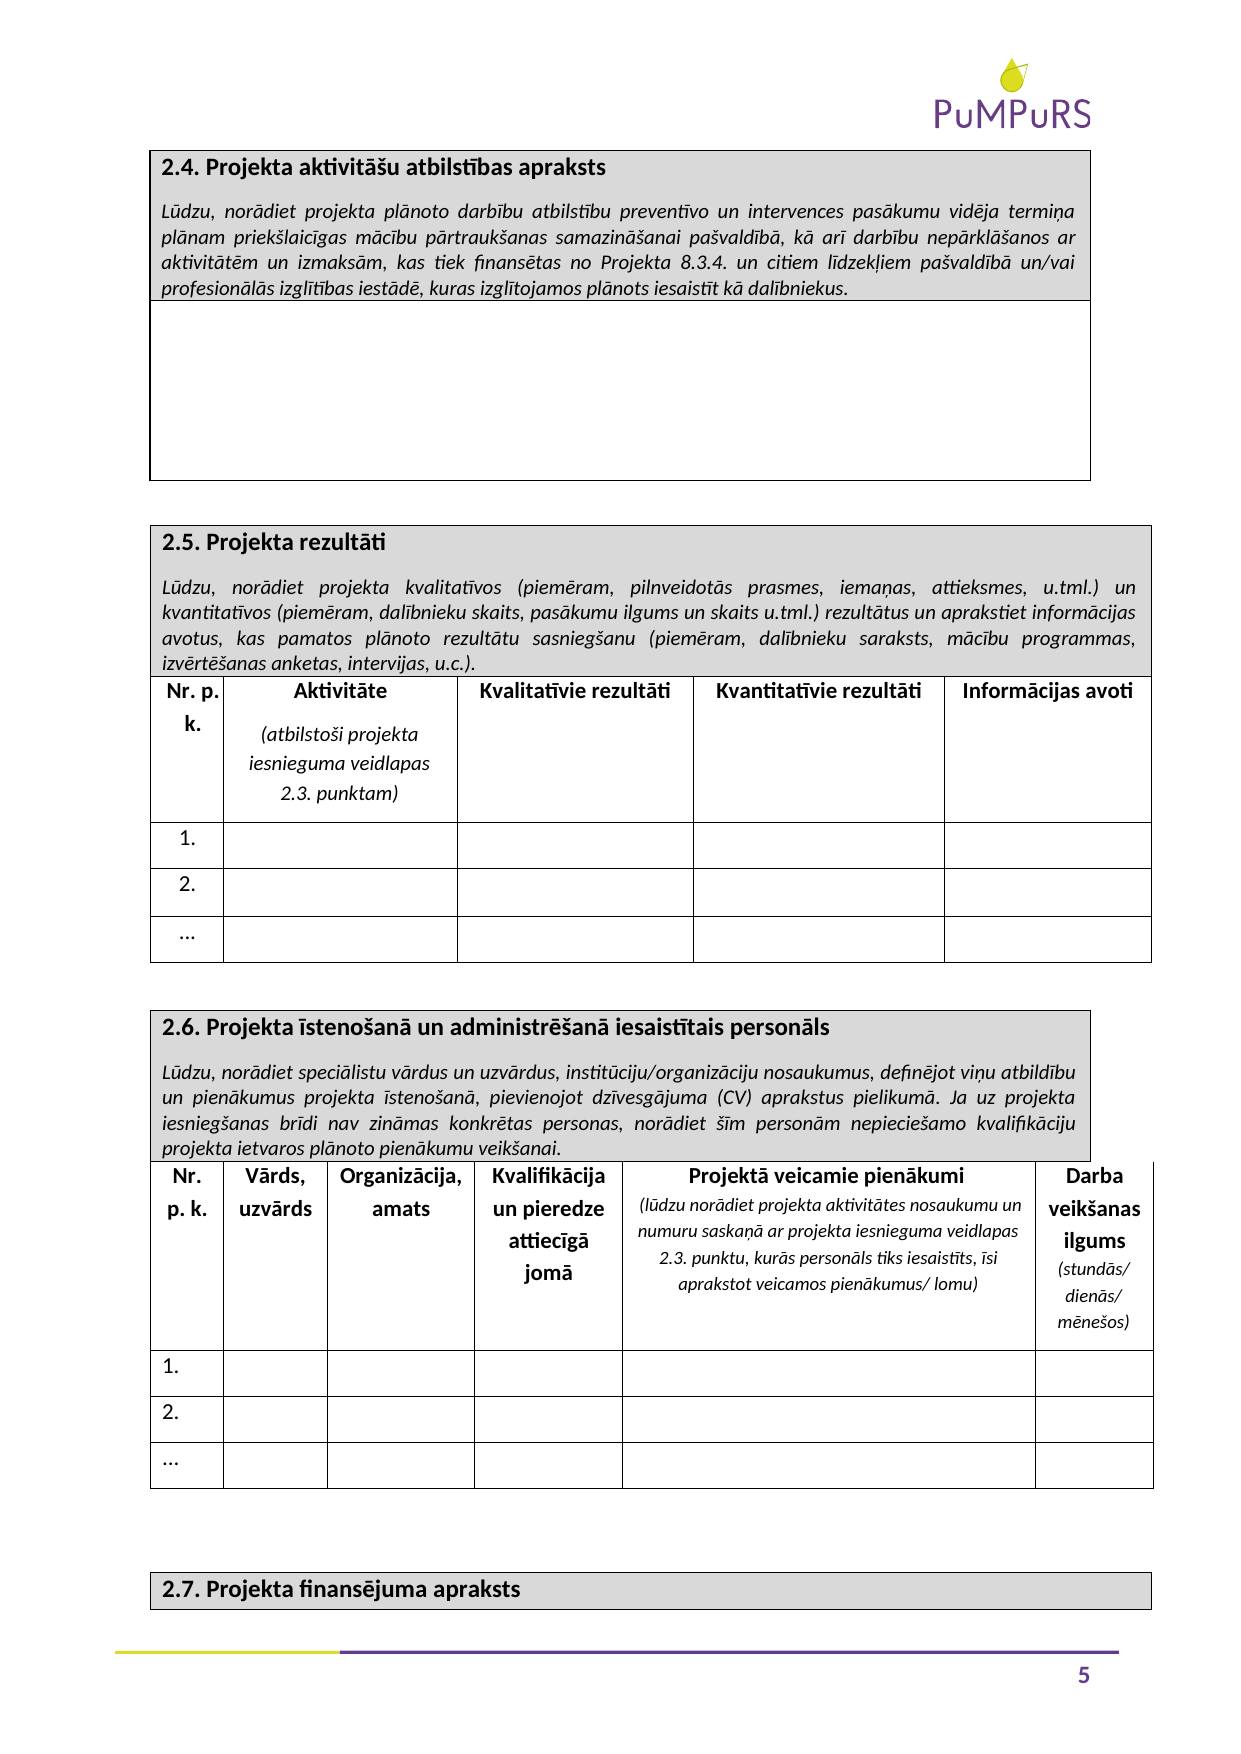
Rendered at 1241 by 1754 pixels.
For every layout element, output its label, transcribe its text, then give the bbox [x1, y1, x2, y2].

table_cell [945, 917, 1151, 962]
table_cell [224, 1351, 327, 1396]
table_cell [458, 823, 693, 868]
table_cell 2. [151, 869, 223, 916]
table_header 2.5. Projekta rezultāti Lūdzu, norādiet projekta kvalitatīvos (piemēram, pilnveidotās prasmes, iemaņas, attieksmes, u.tml.) un kvantitatīvos (piemēram, dalībnieku skaits, pasākumu ilgums un skaits u.tml.) rezultātus un aprakstiet informācijas avotus, kas pamatos plānoto rezultātu sasniegšanu (piemēram, dalībnieku saraksts, mācību programmas, izvērtēšanas anketas, intervijas, u.c.). [151, 526, 1151, 676]
table_cell Informācijas avoti [945, 677, 1151, 822]
table_cell ... [151, 917, 223, 962]
table_cell 2. [151, 1397, 223, 1442]
table_cell [224, 869, 457, 916]
table_cell Kvalitatīvie rezultāti [458, 677, 693, 822]
table_cell Nr. p. k. [151, 677, 223, 822]
table_cell [328, 1443, 474, 1487]
table_cell [694, 917, 944, 962]
table_cell [224, 1443, 327, 1487]
table_cell [458, 917, 693, 962]
table_cell [224, 823, 457, 868]
table_cell [151, 301, 1090, 480]
table_cell [224, 917, 457, 962]
table_cell [1036, 1397, 1153, 1442]
table_header Darba veikšanas ilgums (stundās/ dienās/ mēnešos) [1036, 1162, 1153, 1350]
table_header Nr. p. k. [151, 1162, 223, 1350]
table_cell [224, 1397, 327, 1442]
table_header Kvalifikācija un pieredze attiecīgā jomā [475, 1162, 622, 1350]
table_cell [475, 1351, 622, 1396]
table_cell [694, 823, 944, 868]
table_cell [1036, 1351, 1153, 1396]
table_header Organizācija, amats [328, 1162, 474, 1350]
table_cell [623, 1443, 1035, 1487]
table_cell [475, 1397, 622, 1442]
table_cell [623, 1397, 1035, 1442]
table_cell [694, 869, 944, 916]
table_cell Aktivitāte (atbilstoši projekta iesnieguma veidlapas 2.3. punktam) [224, 677, 457, 822]
table_header 2.6. Projekta īstenošanā un administrēšanā iesaistītais personāls Lūdzu, norādiet speciālistu vārdus un uzvārdus, institūciju/organizāciju nosaukumus, definējot viņu atbildību un pienākumus projekta īstenošanā, pievienojot dzīvesgājuma (CV) aprakstus pielikumā. Ja uz projekta iesniegšanas brīdi nav zināmas konkrētas personas, norādiet šīm personām nepieciešamo kvalifikāciju projekta ietvaros plānoto pienākumu veikšanai. [151, 1011, 1090, 1161]
table_cell [458, 869, 693, 916]
table_cell [623, 1351, 1035, 1396]
table_cell [945, 869, 1151, 916]
table_cell 1. [151, 823, 223, 868]
table_cell [328, 1351, 474, 1396]
table_cell [328, 1397, 474, 1442]
table_cell [475, 1443, 622, 1487]
table_cell Kvantitatīvie rezultāti [694, 677, 944, 822]
table_cell 1. [151, 1351, 223, 1396]
table_header 2.4. Projekta aktivitāšu atbilstības apraksts Lūdzu, norādiet projekta plānoto darbību atbilstību preventīvo un intervences pasākumu vidēja termiņa plānam priekšlaicīgas mācību pārtraukšanas samazināšanai pašvaldībā, kā arī darbību nepārklāšanos ar aktivitātēm un izmaksām, kas tiek finansētas no Projekta 8.3.4. un citiem līdzekļiem pašvaldībā un/vai profesionālās izglītības iestādē, kuras izglītojamos plānots iesaistīt kā dalībniekus. [151, 151, 1090, 300]
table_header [151, 1573, 1151, 1609]
table_cell [945, 823, 1151, 868]
table_header Vārds, uzvārds [224, 1162, 327, 1350]
table_cell [1036, 1443, 1153, 1487]
table_cell ... [151, 1443, 223, 1487]
table_header Projektā veicamie pienākumi (lūdzu norādiet projekta aktivitātes nosaukumu un numuru saskaņā ar projekta iesnieguma veidlapas 2.3. punktu, kurās personāls tiks iesaistīts, īsi aprakstot veicamos pienākumus/ lomu) [623, 1162, 1035, 1350]
